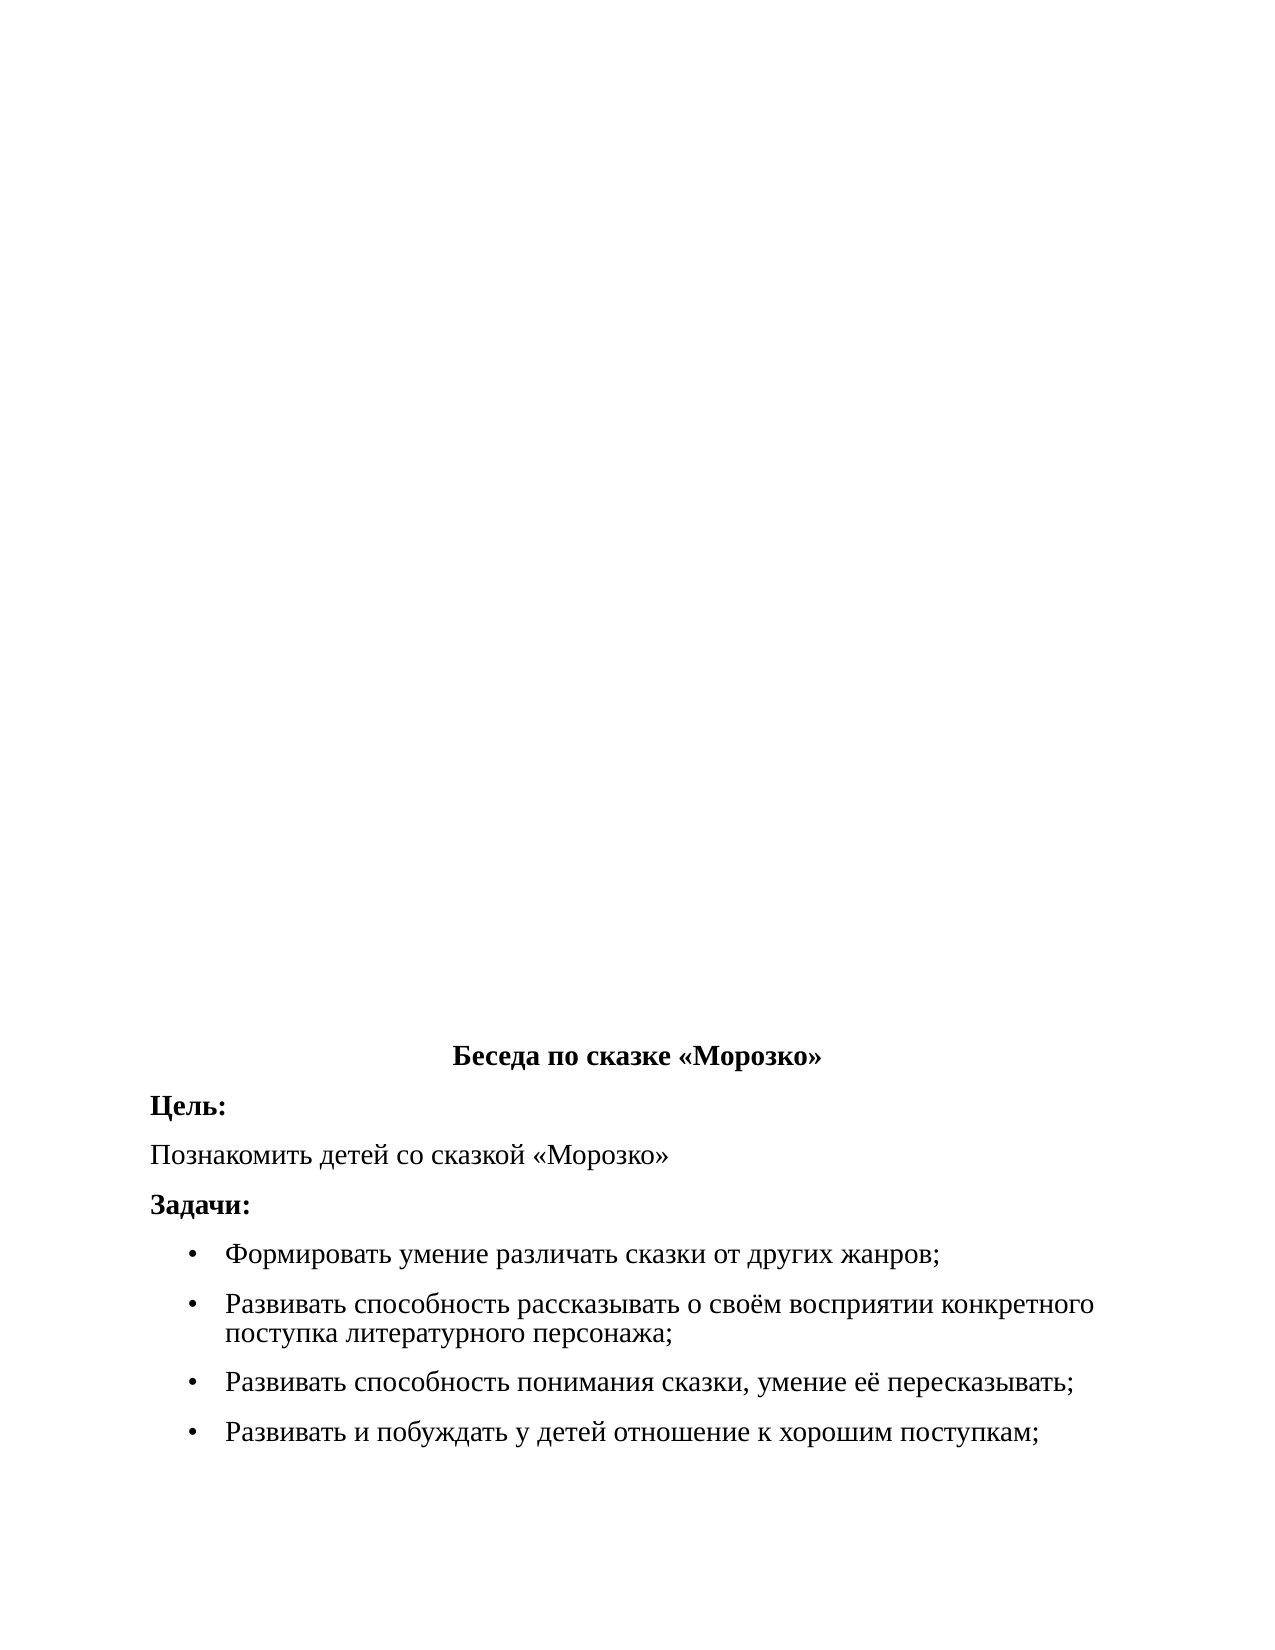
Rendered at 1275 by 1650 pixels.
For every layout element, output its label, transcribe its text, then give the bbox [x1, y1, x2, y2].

text Беседа по сказке «Морозко» [150, 1042, 1125, 1071]
list Развивать и побуждать у детей отношение к хорошим поступкам; [187, 1418, 1125, 1447]
text Задачи: [150, 1191, 1125, 1220]
list Развивать способность понимания сказки, умение её пересказывать; [187, 1369, 1125, 1397]
list Развивать способность рассказывать о своём восприятии конкретного поступка литературного персонажа; [187, 1290, 1125, 1348]
text Цель: [150, 1092, 1125, 1121]
text Познакомить детей со сказкой «Морозко» [150, 1142, 1125, 1170]
list Формировать умение различать сказки от других жанров; [187, 1241, 1125, 1269]
